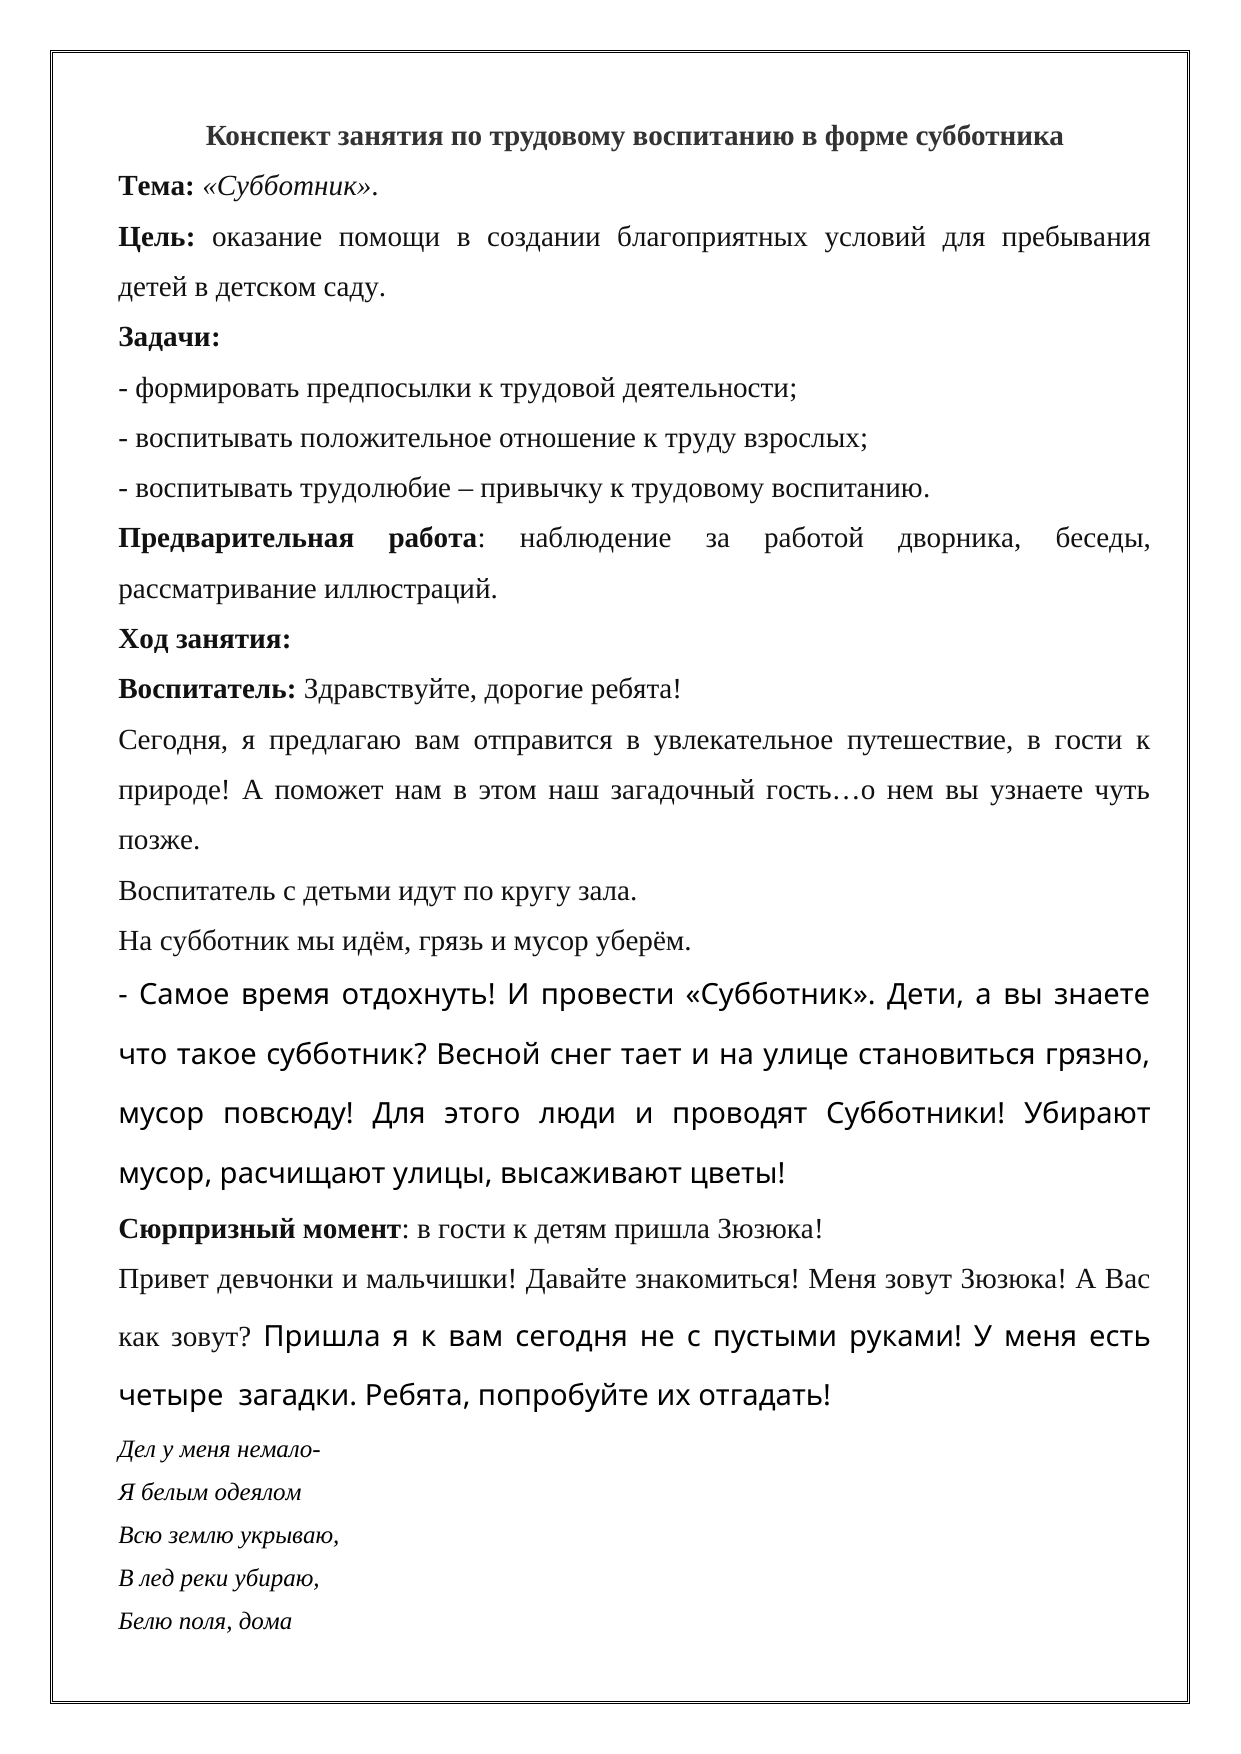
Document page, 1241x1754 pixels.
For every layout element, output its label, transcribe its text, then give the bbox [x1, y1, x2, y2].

text Цель: оказание помощи в создании благоприятных условий для пребывания детей в детском саду. [118, 219, 1152, 303]
text - воспитывать положительное отношение к труду взрослых; [118, 420, 1152, 453]
text Сюрпризный момент: в гости к детям пришла Зюзюка! [118, 1211, 1152, 1245]
text - воспитывать трудолюбие – привычку к трудовому воспитанию. [118, 470, 1152, 504]
text Я белым одеялом [118, 1477, 1152, 1506]
text Конспект занятия по трудовому воспитанию в форме субботника [118, 118, 1152, 152]
text - формировать предпосылки к трудовой деятельности; [118, 370, 1152, 403]
text Всю землю укрываю, [118, 1520, 1152, 1549]
text Сегодня, я предлагаю вам отправится в увлекательное путешествие, в гости к природе! А поможет нам в этом наш загадочный гость…о нем вы узнаете чуть позже. [118, 722, 1152, 856]
text В лед реки убираю, [118, 1563, 1152, 1592]
text Предварительная работа: наблюдение за работой дворника, беседы, рассматривание иллюстраций. [118, 521, 1152, 604]
text Белю поля, дома [118, 1606, 1152, 1635]
text - Самое время отдохнуть! И провести «Субботник». Дети, а вы знаете что такое субботник? Весной снег тает и на улице становиться грязно, мусор повсюду! Для этого люди и проводят Субботники! Убирают мусор, расчищают улицы, высаживают цветы! [118, 973, 1152, 1192]
text Воспитатель: Здравствуйте, дорогие ребята! [118, 672, 1152, 705]
text Задачи: [118, 319, 1152, 353]
text На субботник мы идём, грязь и мусор уберём. [118, 923, 1152, 957]
text Воспитатель с детьми идут по кругу зала. [118, 873, 1152, 906]
text Дел у меня немало- [118, 1434, 1152, 1463]
text Привет девчонки и мальчишки! Давайте знакомиться! Меня зовут Зюзюка! А Вас как зовут? Пришла я к вам сегодня не с пустыми руками! У меня есть четыре загадки. Ребята, попробуйте их отгадать! [118, 1262, 1152, 1414]
text Ход занятия: [118, 621, 1152, 655]
text Тема: «Субботник». [118, 168, 1152, 202]
